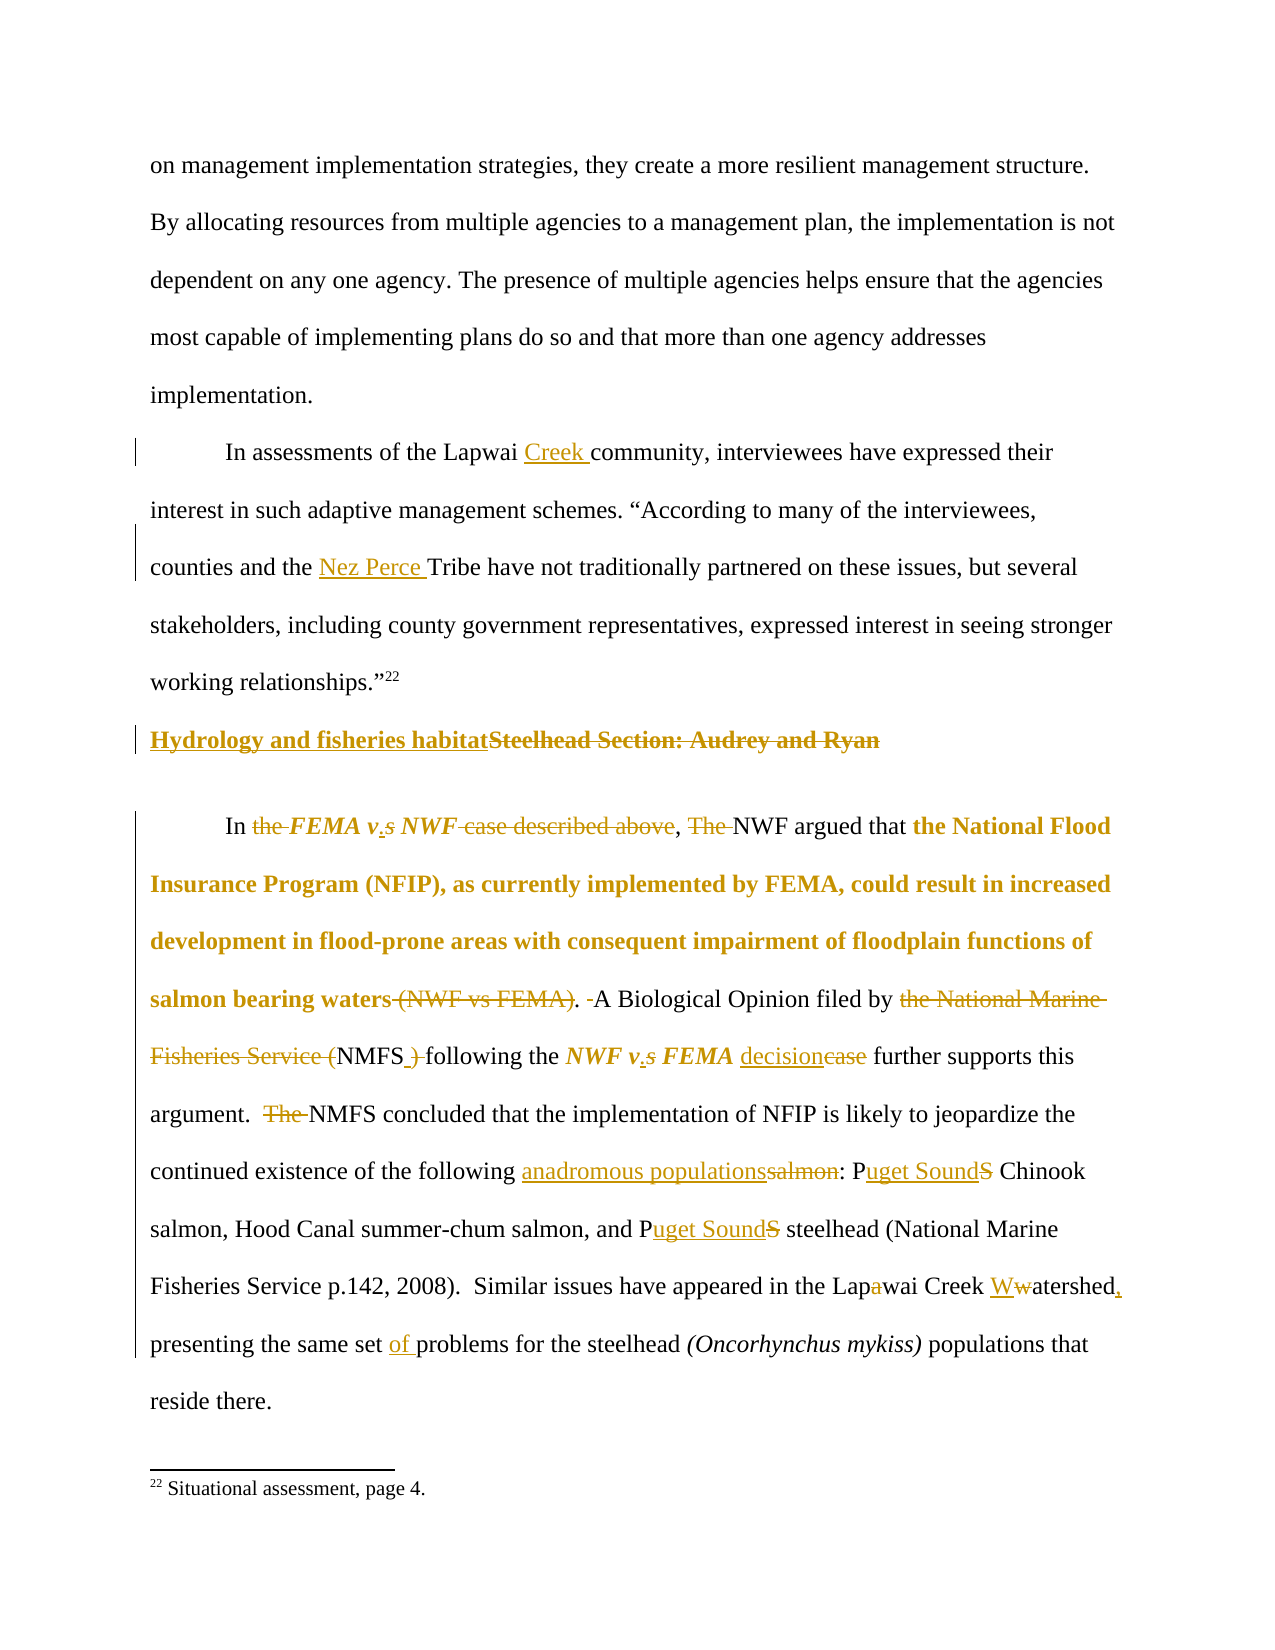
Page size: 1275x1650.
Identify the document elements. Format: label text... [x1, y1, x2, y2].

text In FEMA v NWF, NWF argued that the National Flood Insurance Program (NFIP), as currently implemented by FEMA, could result in increased development in flood-prone areas with consequent impairment of floodplain functions of salmon bearing waters. A Biological Opinion filed by NMFSfollowing the NWF v FEMA further supports this argument. NMFS concluded that the implementation of NFIP is likely to jeopardize the continued existence of the following : P Chinook salmon, Hood Canal summer-chum salmon, and P steelhead (National Marine Fisheries Service p.142, 2008). Similar issues have appeared in the Lapwai Creek atershed presenting the same set problems for the steelhead (Oncorhynchus mykiss) populations that reside there. [150, 811, 1125, 1415]
text In assessments of the Lapwai community, interviewees have expressed their interest in such adaptive management schemes. “According to many of the interviewees, counties and the Tribe have not traditionally partnered on these issues, but several stakeholders, including county government representatives, expressed interest in seeing stronger working relationships.” [150, 437, 1125, 696]
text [150, 150, 1125, 409]
